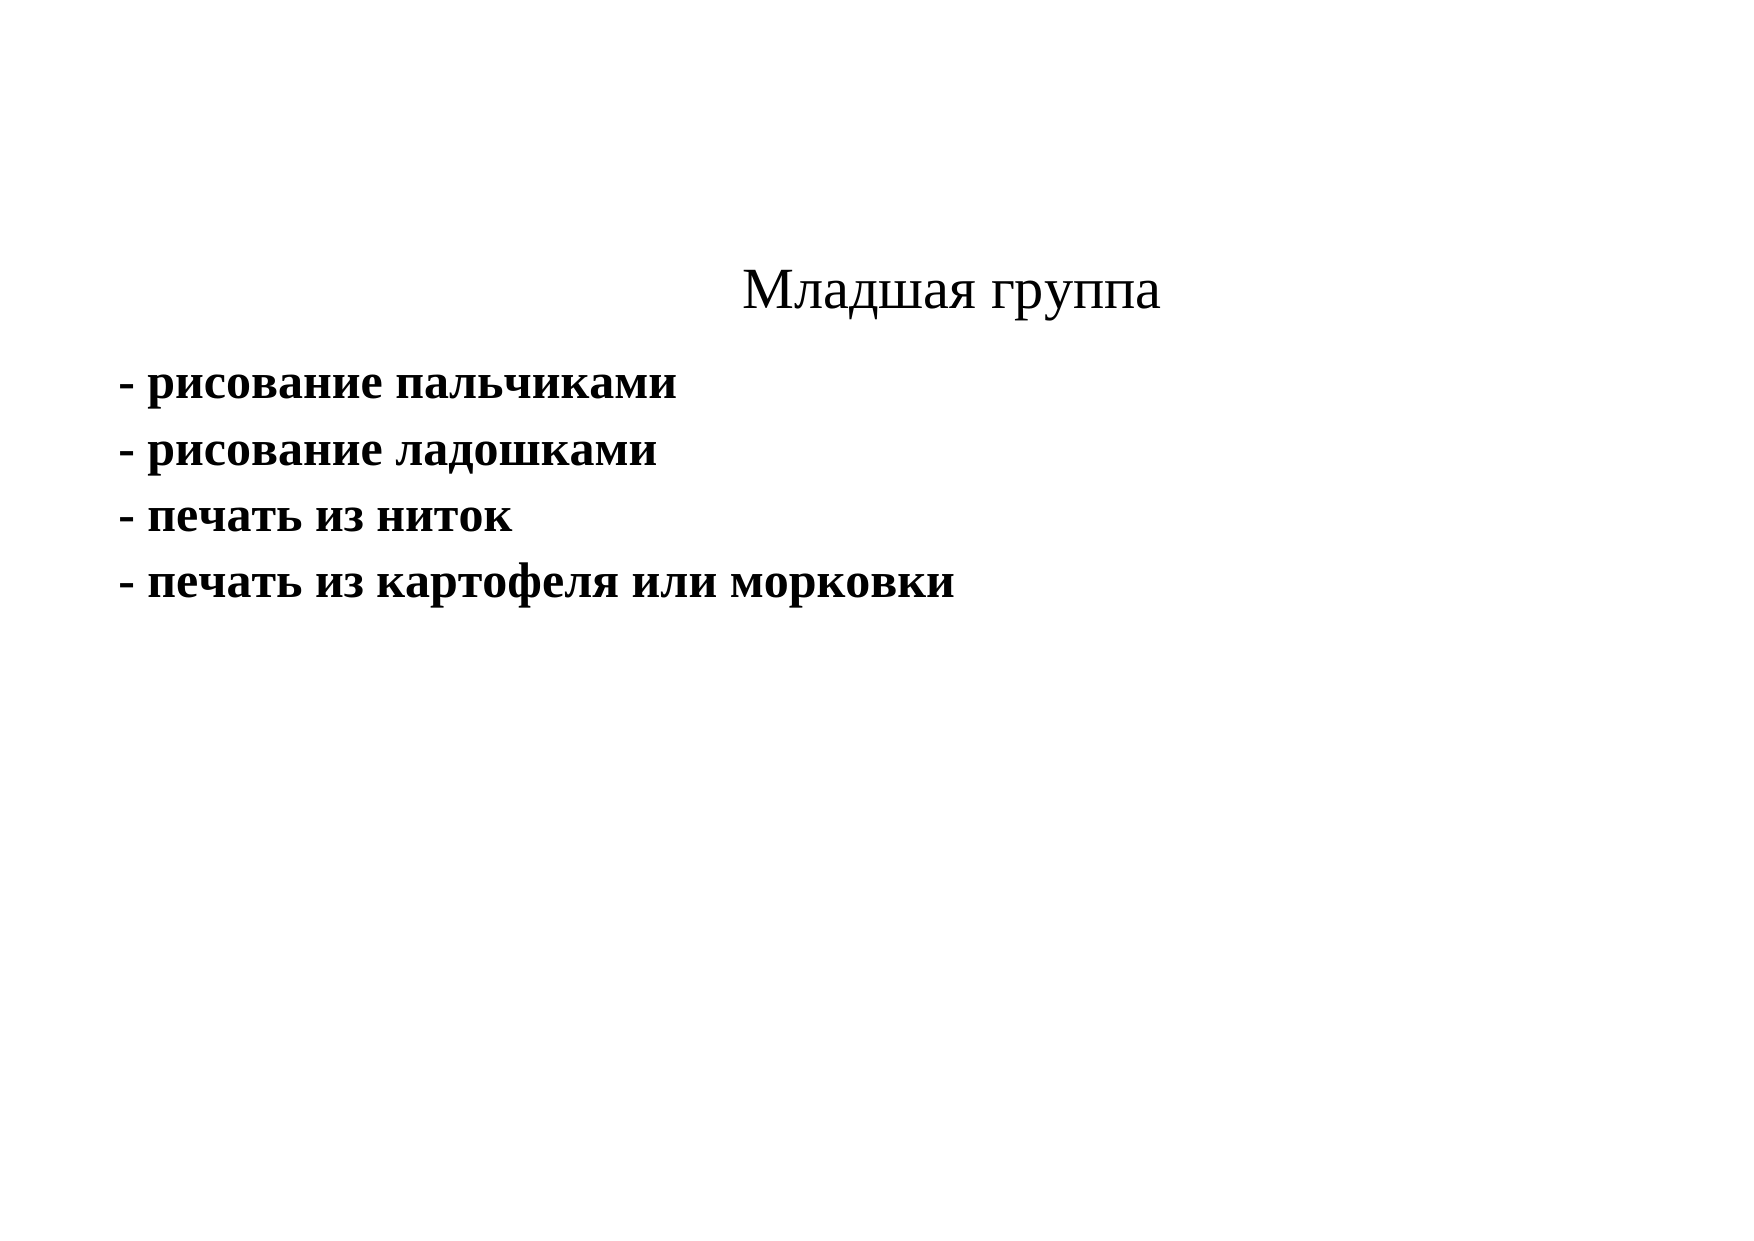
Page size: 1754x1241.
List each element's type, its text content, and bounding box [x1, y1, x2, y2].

list Младшая группа [192, 254, 1636, 321]
text - рисование пальчиками - рисование ладошками - печать из ниток - печать из картофеля или морковки [118, 352, 1636, 608]
